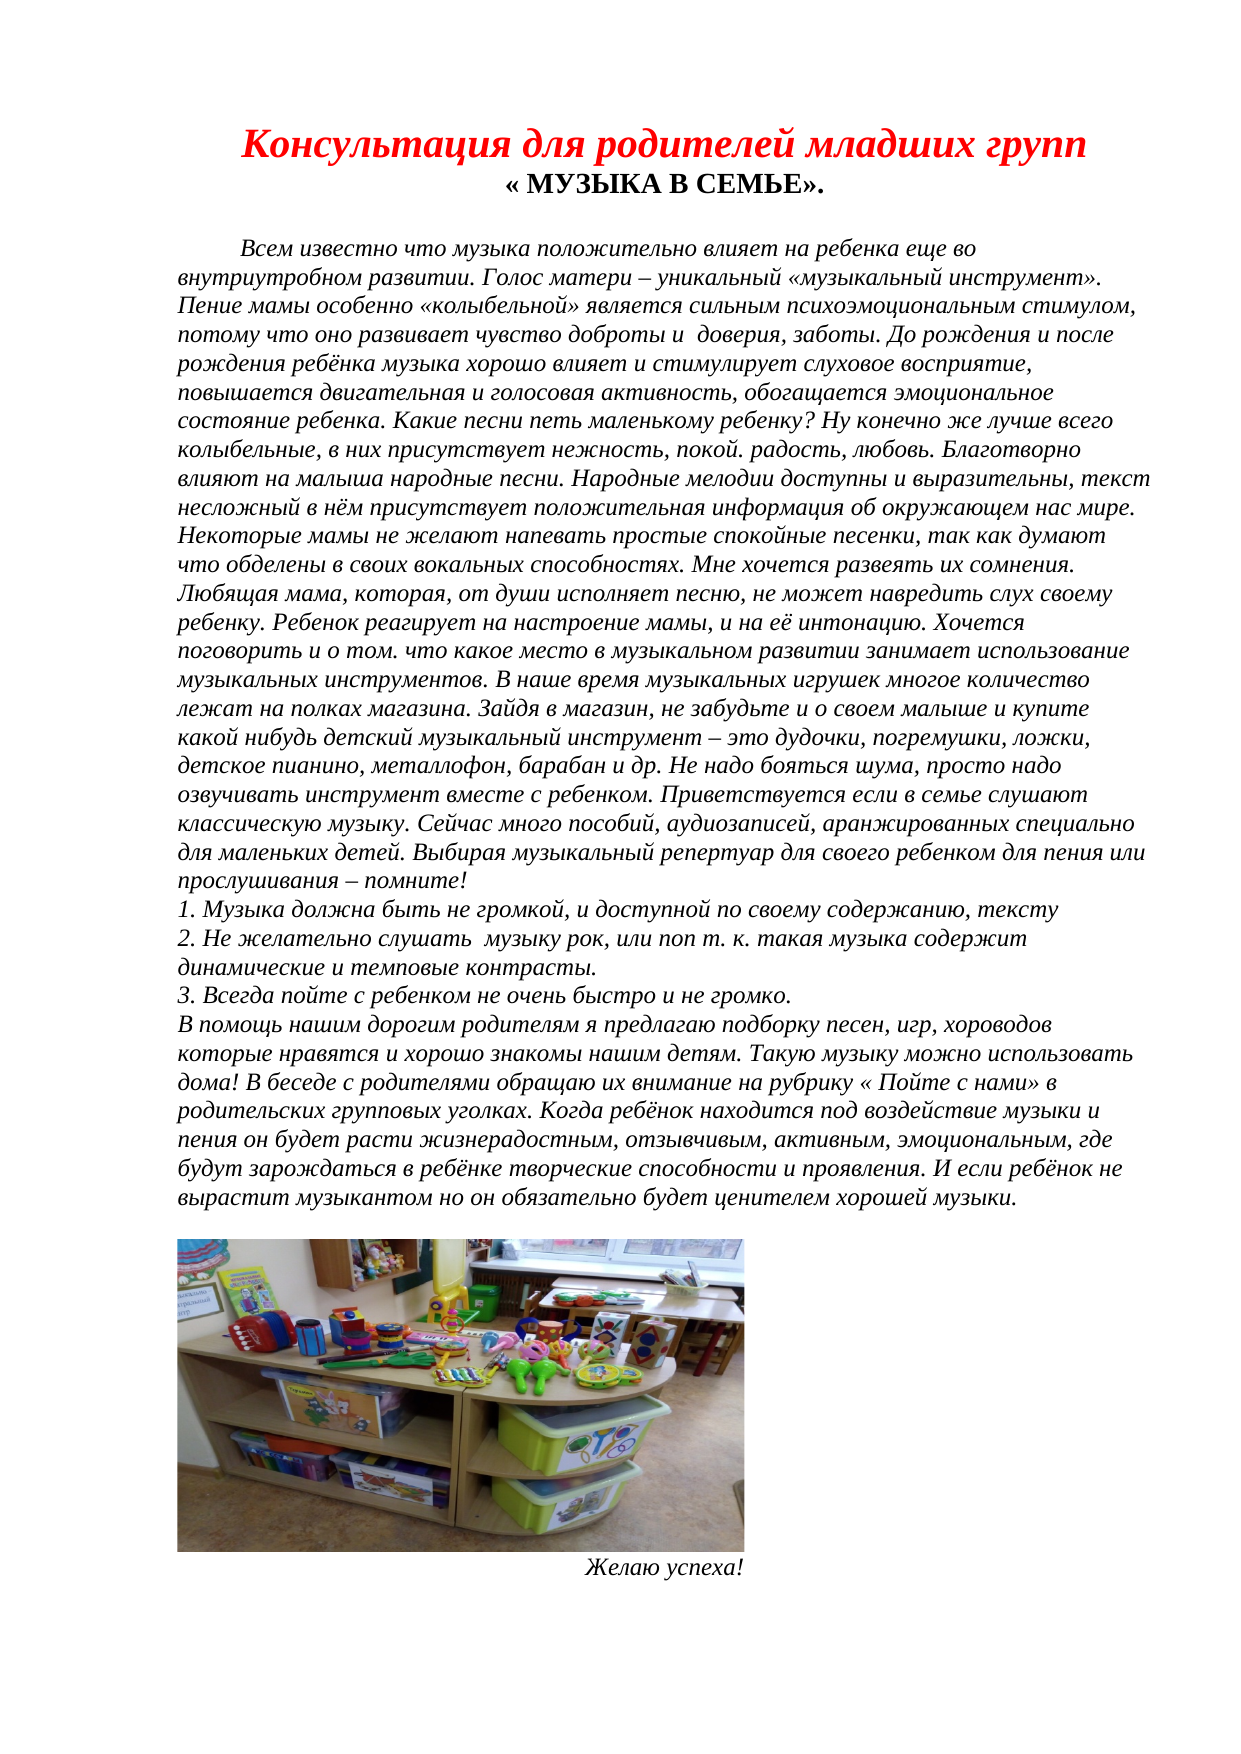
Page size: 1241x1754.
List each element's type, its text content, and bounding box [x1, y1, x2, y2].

picture [177, 1239, 745, 1552]
text 1. Музыка должна быть не громкой, и доступной по своему содержанию, тексту 2. Не желательно слушать музыку рок, или поп т. к. такая музыка содержит динамические и темповые контрасты. [177, 894, 1152, 981]
text Желаю успеха! [177, 1552, 1152, 1581]
text 3. Всегда пойте с ребенком не очень быстро и не громко. [177, 981, 1152, 1009]
text В помощь нашим дорогим родителям я предлагаю подборку песен, игр, хороводов которые нравятся и хорошо знакомы нашим детям. Такую музыку можно использовать дома! В беседе с родителями обращаю их внимание на рубрику « Пойте с нами» в родительских групповых уголках. Когда ребёнок находится под воздействие музыки и пения он будет расти жизнерадостным, отзывчивым, активным, эмоциональным, где будут зарождаться в ребёнке творческие способности и проявления. И если ребёнок не вырастит музыкантом но он обязательно будет ценителем хорошей музыки. [177, 1009, 1152, 1211]
text « МУЗЫКА В СЕМЬЕ». [177, 166, 1152, 199]
text Всем известно что музыка положительно влияет на ребенка еще во внутриутробном развитии. Голос матери – уникальный «музыкальный инструмент». Пение мамы особенно «колыбельной» является сильным психоэмоциональным стимулом, потому что оно развивает чувство доброты и доверия, заботы. До рождения и после рождения ребёнка музыка хорошо влияет и стимулирует слуховое восприятие, повышается двигательная и голосовая активность, обогащается эмоциональное состояние ребенка. Какие песни петь маленькому ребенку? Ну конечно же лучше всего колыбельные, в них присутствует нежность, покой. радость, любовь. Благотворно влияют на малыша народные песни. Народные мелодии доступны и выразительны, текст несложный в нём присутствует положительная информация об окружающем нас мире. Некоторые мамы не желают напевать простые спокойные песенки, так как думают что обделены в своих вокальных способностях. Мне хочется развеять их сомнения. Любящая мама, которая, от души исполняет песню, не может навредить слух своему ребенку. Ребенок реагирует на настроение мамы, и на её интонацию. Хочется поговорить и о том. что какое место в музыкальном развитии занимает использование музыкальных инструментов. В наше время музыкальных игрушек многое количество лежат на полках магазина. Зайдя в магазин, не забудьте и о своем малыше и купите какой нибудь детский музыкальный инструмент – это дудочки, погремушки, ложки, детское пианино, металлофон, барабан и др. Не надо бояться шума, просто надо озвучивать инструмент вместе с ребенком. Приветствуется если в семье слушают классическую музыку. Сейчас много пособий, аудиозаписей, аранжированных специально для маленьких детей. Выбирая музыкальный репертуар для своего ребенком для пения или прослушивания – помните! [177, 233, 1152, 894]
text Консультация для родителей младших групп [177, 118, 1152, 166]
